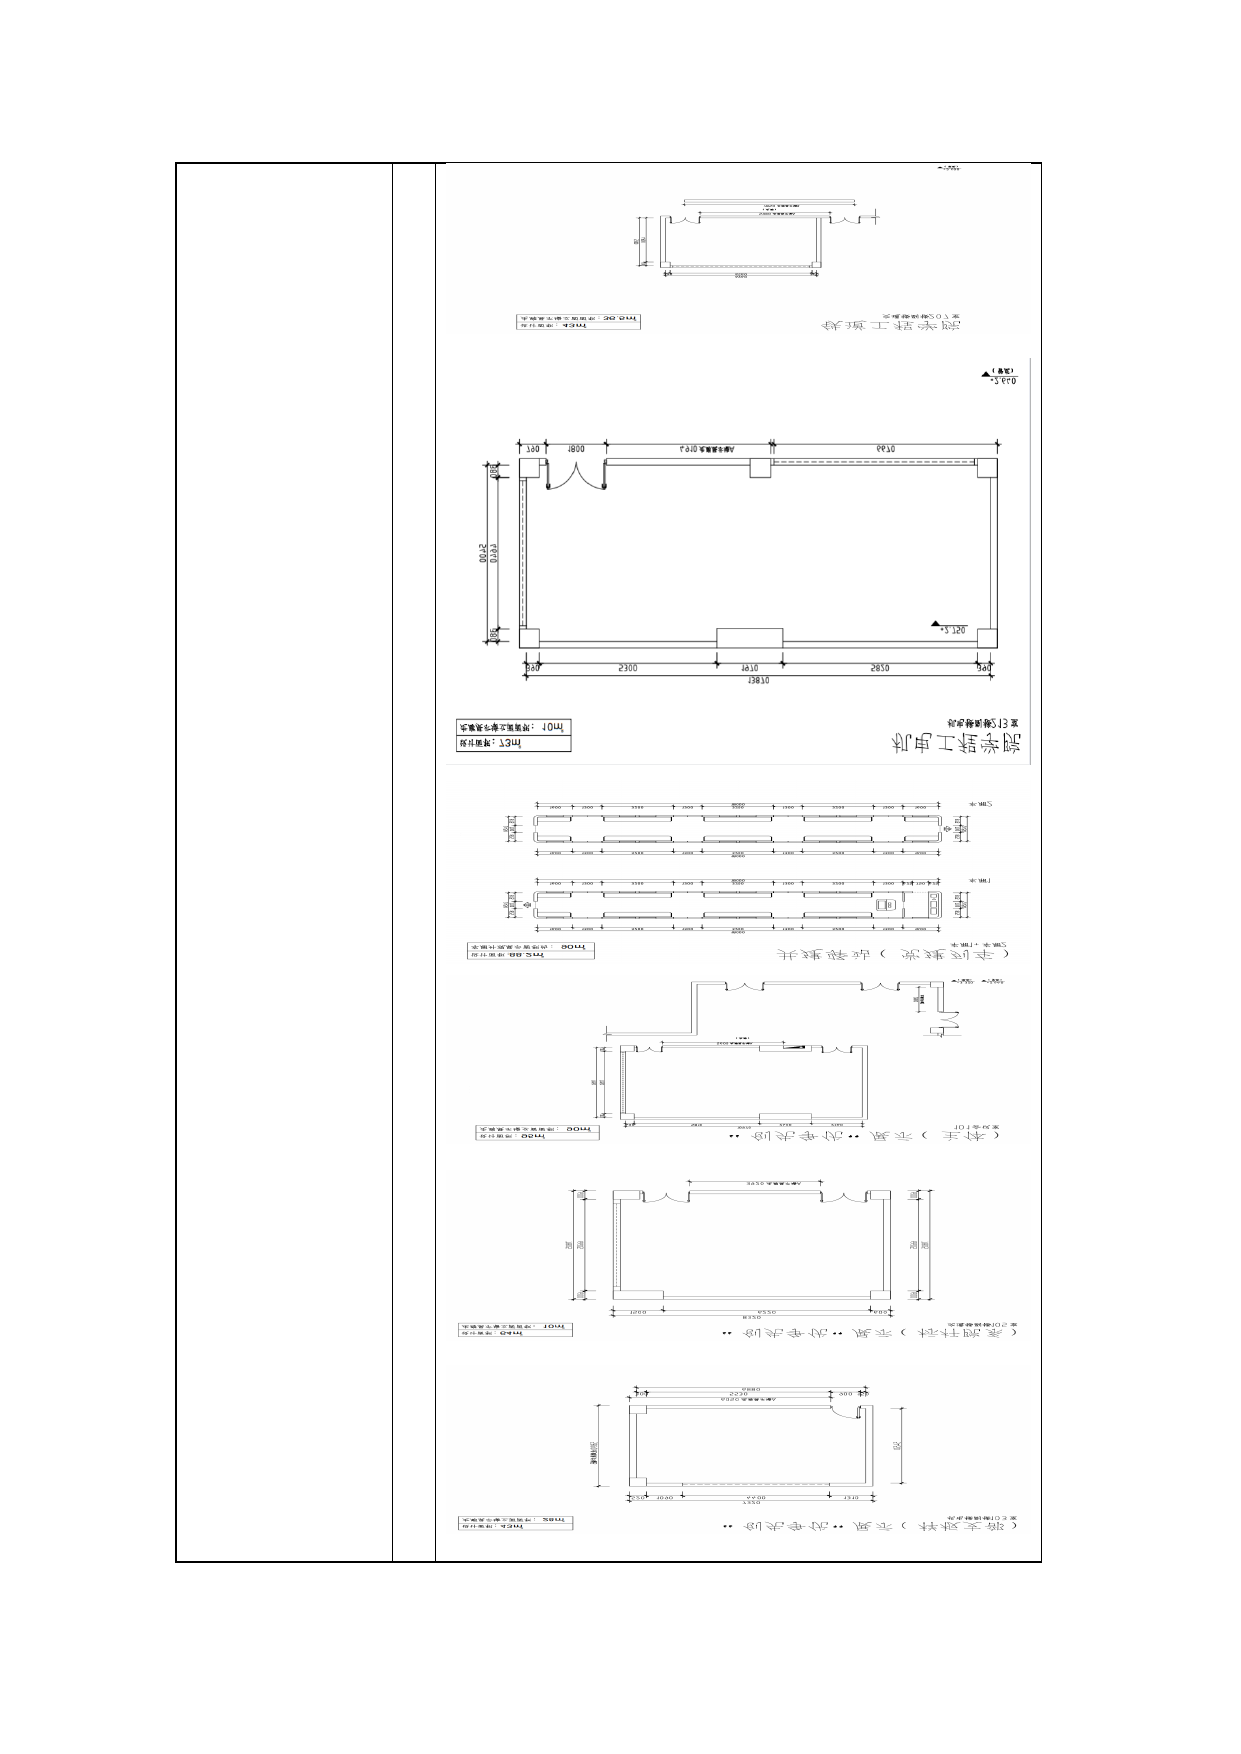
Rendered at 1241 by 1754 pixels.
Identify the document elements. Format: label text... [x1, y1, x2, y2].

picture [446, 975, 1031, 1144]
picture [446, 358, 1031, 765]
picture [446, 163, 1031, 334]
picture [446, 1365, 1031, 1534]
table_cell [436, 164, 1041, 1561]
table_cell [177, 164, 392, 1561]
picture [446, 780, 1031, 964]
picture [446, 1170, 1031, 1341]
table_cell 1 [393, 164, 435, 1561]
